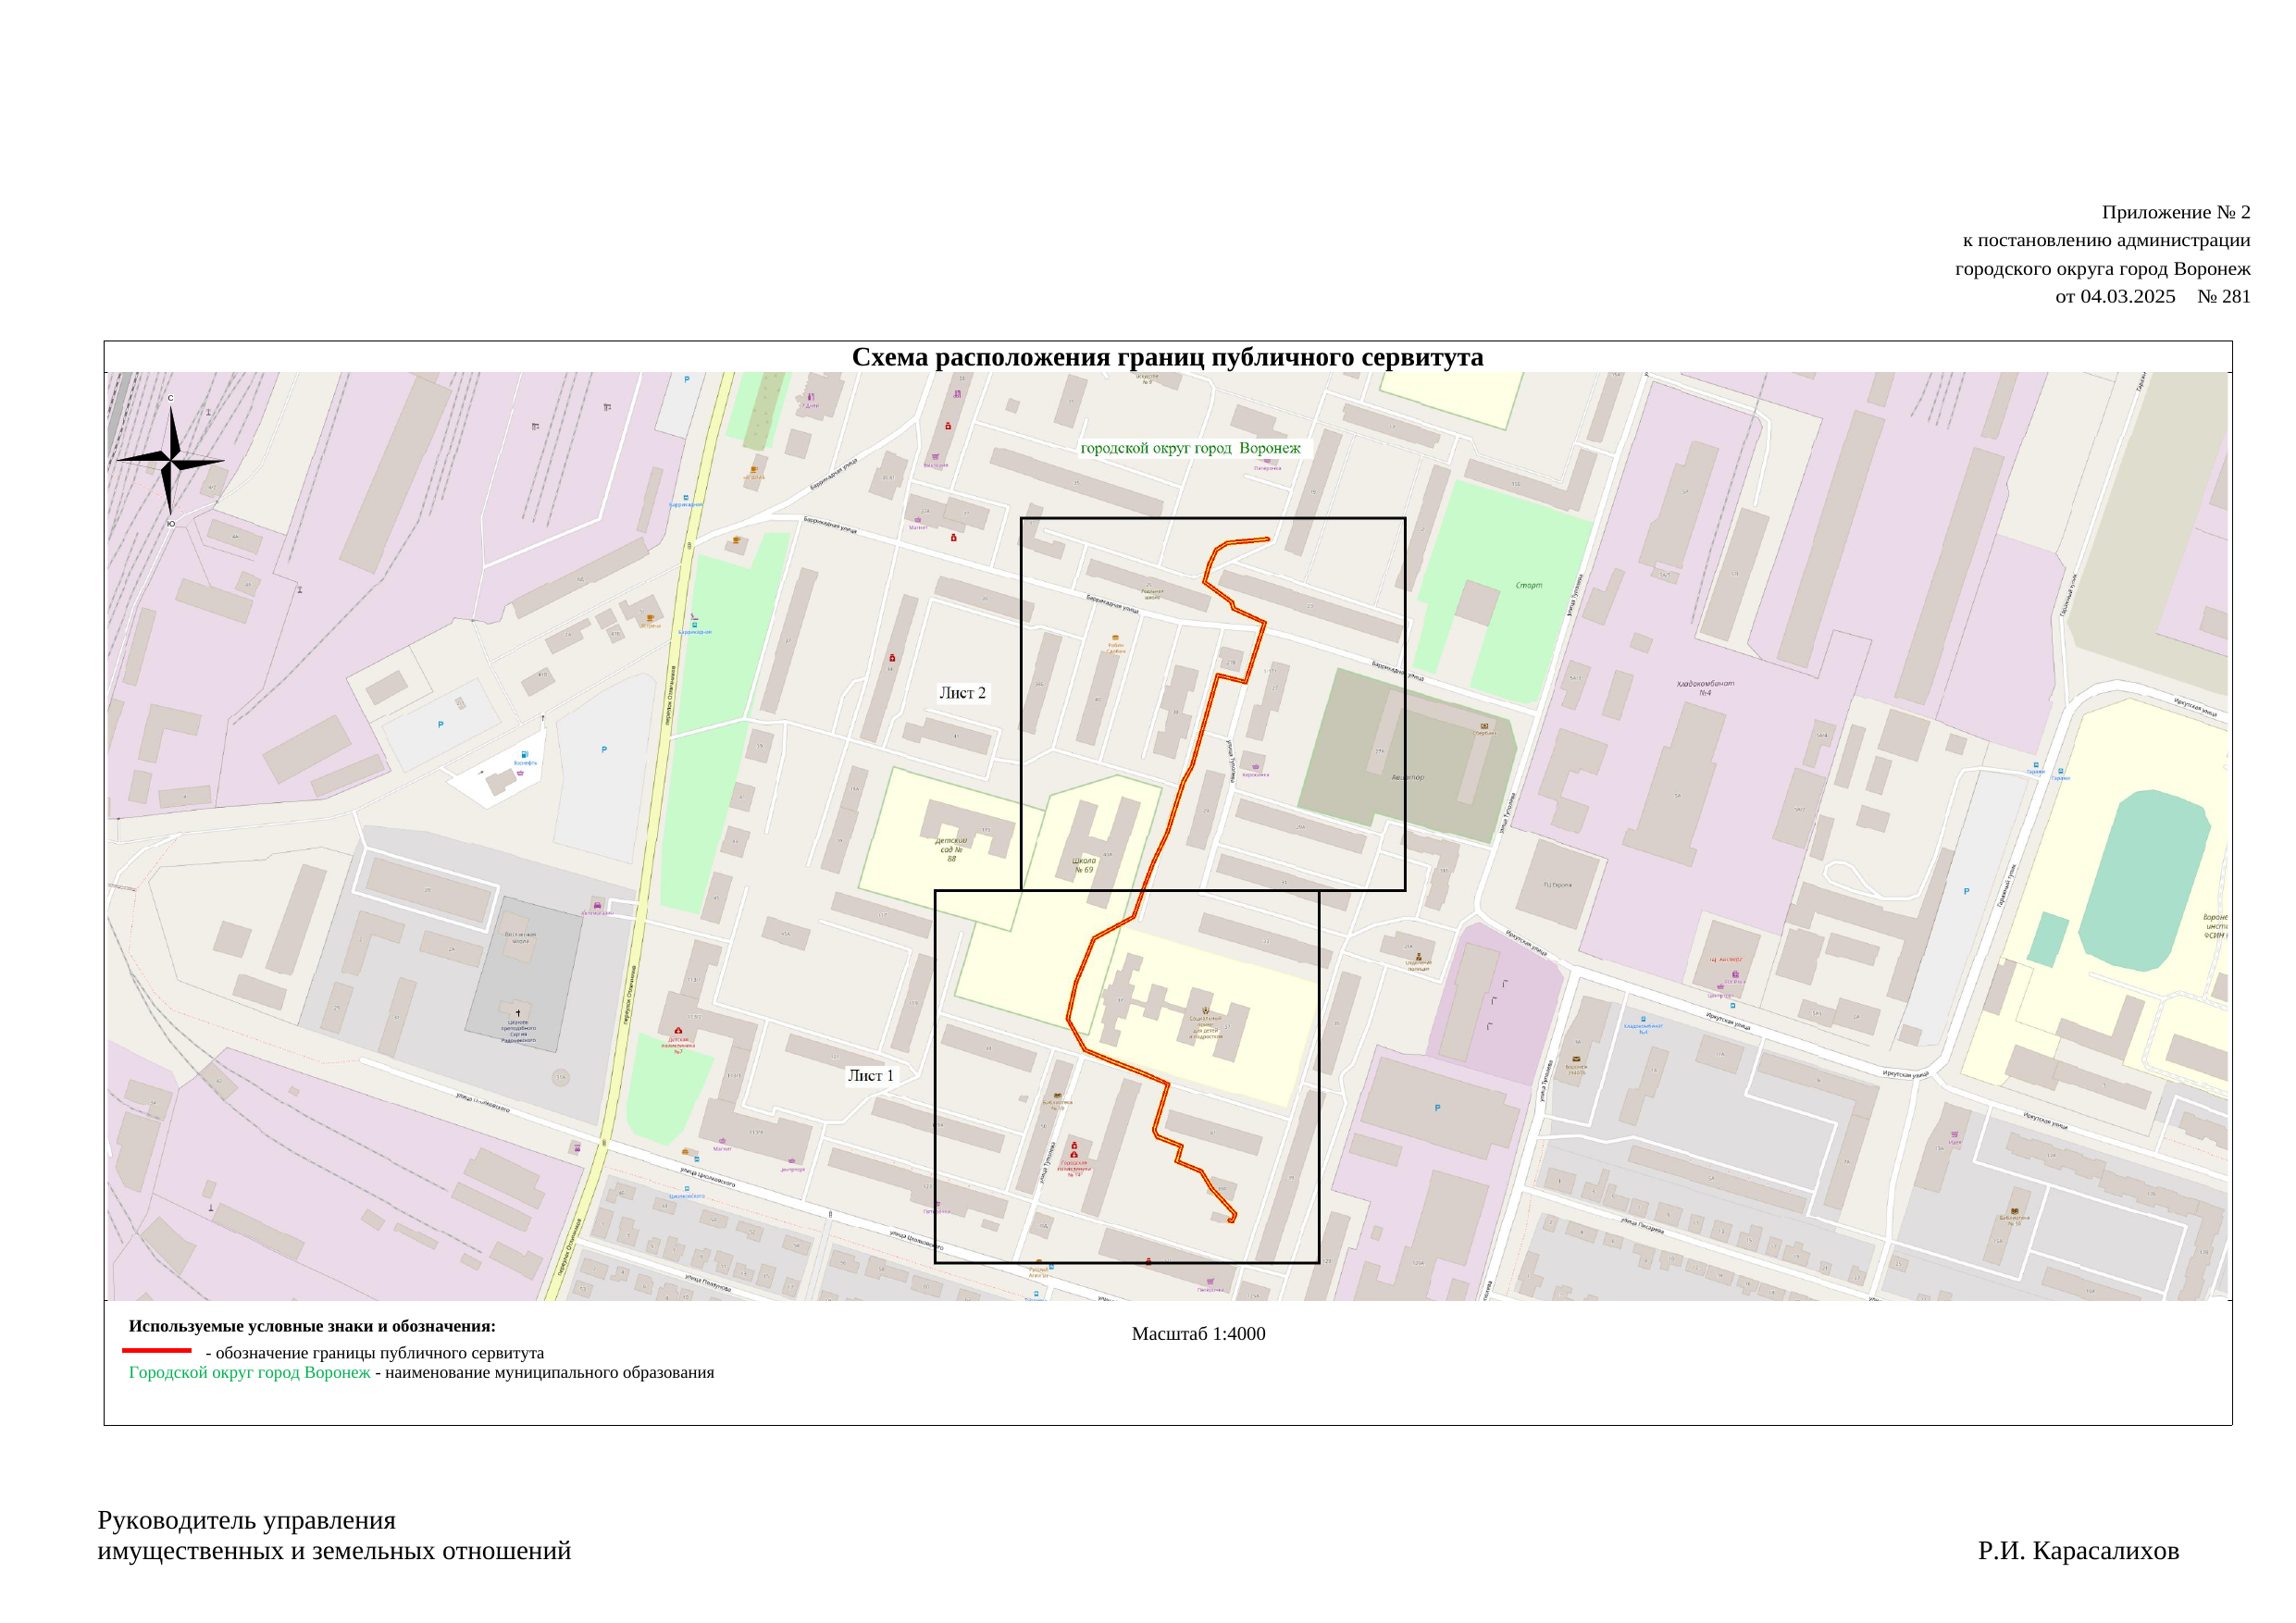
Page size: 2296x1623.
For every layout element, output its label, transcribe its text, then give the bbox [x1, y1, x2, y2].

text к постановлению администрации [7, 229, 2251, 251]
text имущественных и земельных отношений Р.И. Карасалихов [77, 1535, 2183, 1566]
table_header Схема расположения границ публичного сервитута [105, 341, 2232, 372]
text Руководитель управления [77, 1505, 2183, 1535]
text городского округа город Воронеж [7, 257, 2251, 279]
text Приложение № 2 [7, 201, 2251, 223]
table_cell [2228, 373, 2232, 1300]
picture [107, 372, 2228, 1301]
text от 04.03.2025 № 281 [7, 285, 2251, 307]
table_cell [105, 1301, 2232, 1424]
